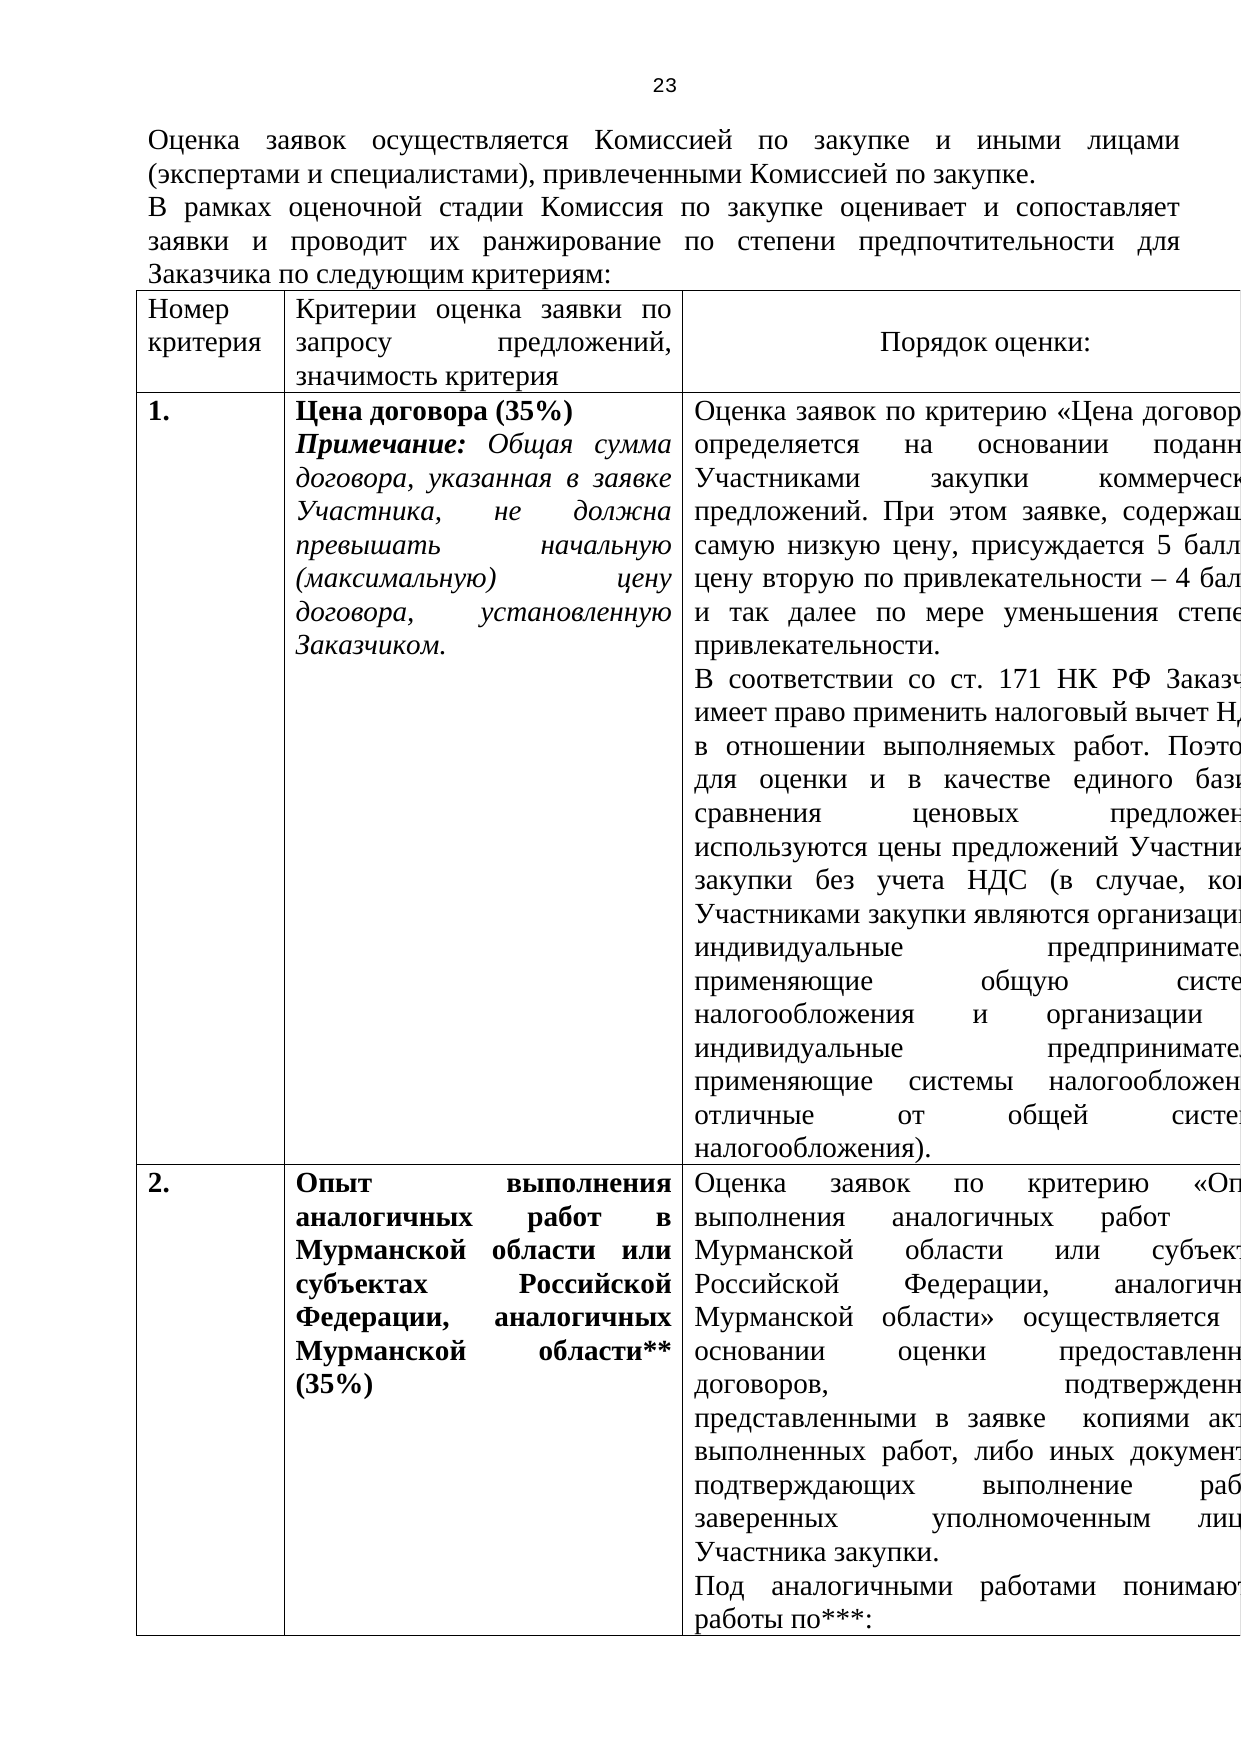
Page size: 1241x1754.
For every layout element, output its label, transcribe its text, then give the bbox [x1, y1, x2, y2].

table_cell 2. [137, 1165, 284, 1635]
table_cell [683, 1165, 1240, 1635]
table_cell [285, 1165, 682, 1635]
table_header Критерии оценка заявки по запросу предложений, значимость критерия [285, 291, 682, 392]
table_header Порядок оценки: [683, 291, 1240, 392]
table_cell Цена договора (35%) Примечание: Общая сумма договора, указанная в заявке Участника, не должна превышать начальную (максимальную) цену договора, установленную Заказчиком. [285, 393, 682, 1164]
table_cell Оценка заявок по критерию «Цена договора», определяется на основании поданных Участниками закупки коммерческих предложений. При этом заявке, содержащей самую низкую цену, присуждается 5 баллов, цену вторую по привлекательности – 4 балла, и так далее по мере уменьшения степени привлекательности. В соответствии со ст. 171 НК РФ Заказчик имеет право применить налоговый вычет НДС в отношении выполняемых работ. Поэтому для оценки и в качестве единого базиса сравнения ценовых предложений используются цены предложений Участников закупки без учета НДС (в случае, когда Участниками закупки являются организации и индивидуальные предприниматели, применяющие общую систему налогообложения и организации и индивидуальные предприниматели, применяющие системы налогообложения, отличные от общей системы налогообложения). [683, 393, 1240, 1164]
text В рамках оценочной стадии Комиссия по закупке оценивает и сопоставляет заявки и проводит их ранжирование по степени предпочтительности для Заказчика по следующим критериям: [148, 189, 1181, 290]
table_cell 1. [137, 393, 284, 1164]
text Оценка заявок осуществляется Комиссией по закупке и иными лицами (экспертами и специалистами), привлеченными Комиссией по закупке. [148, 122, 1181, 189]
table_header Номер критерия [137, 291, 284, 392]
